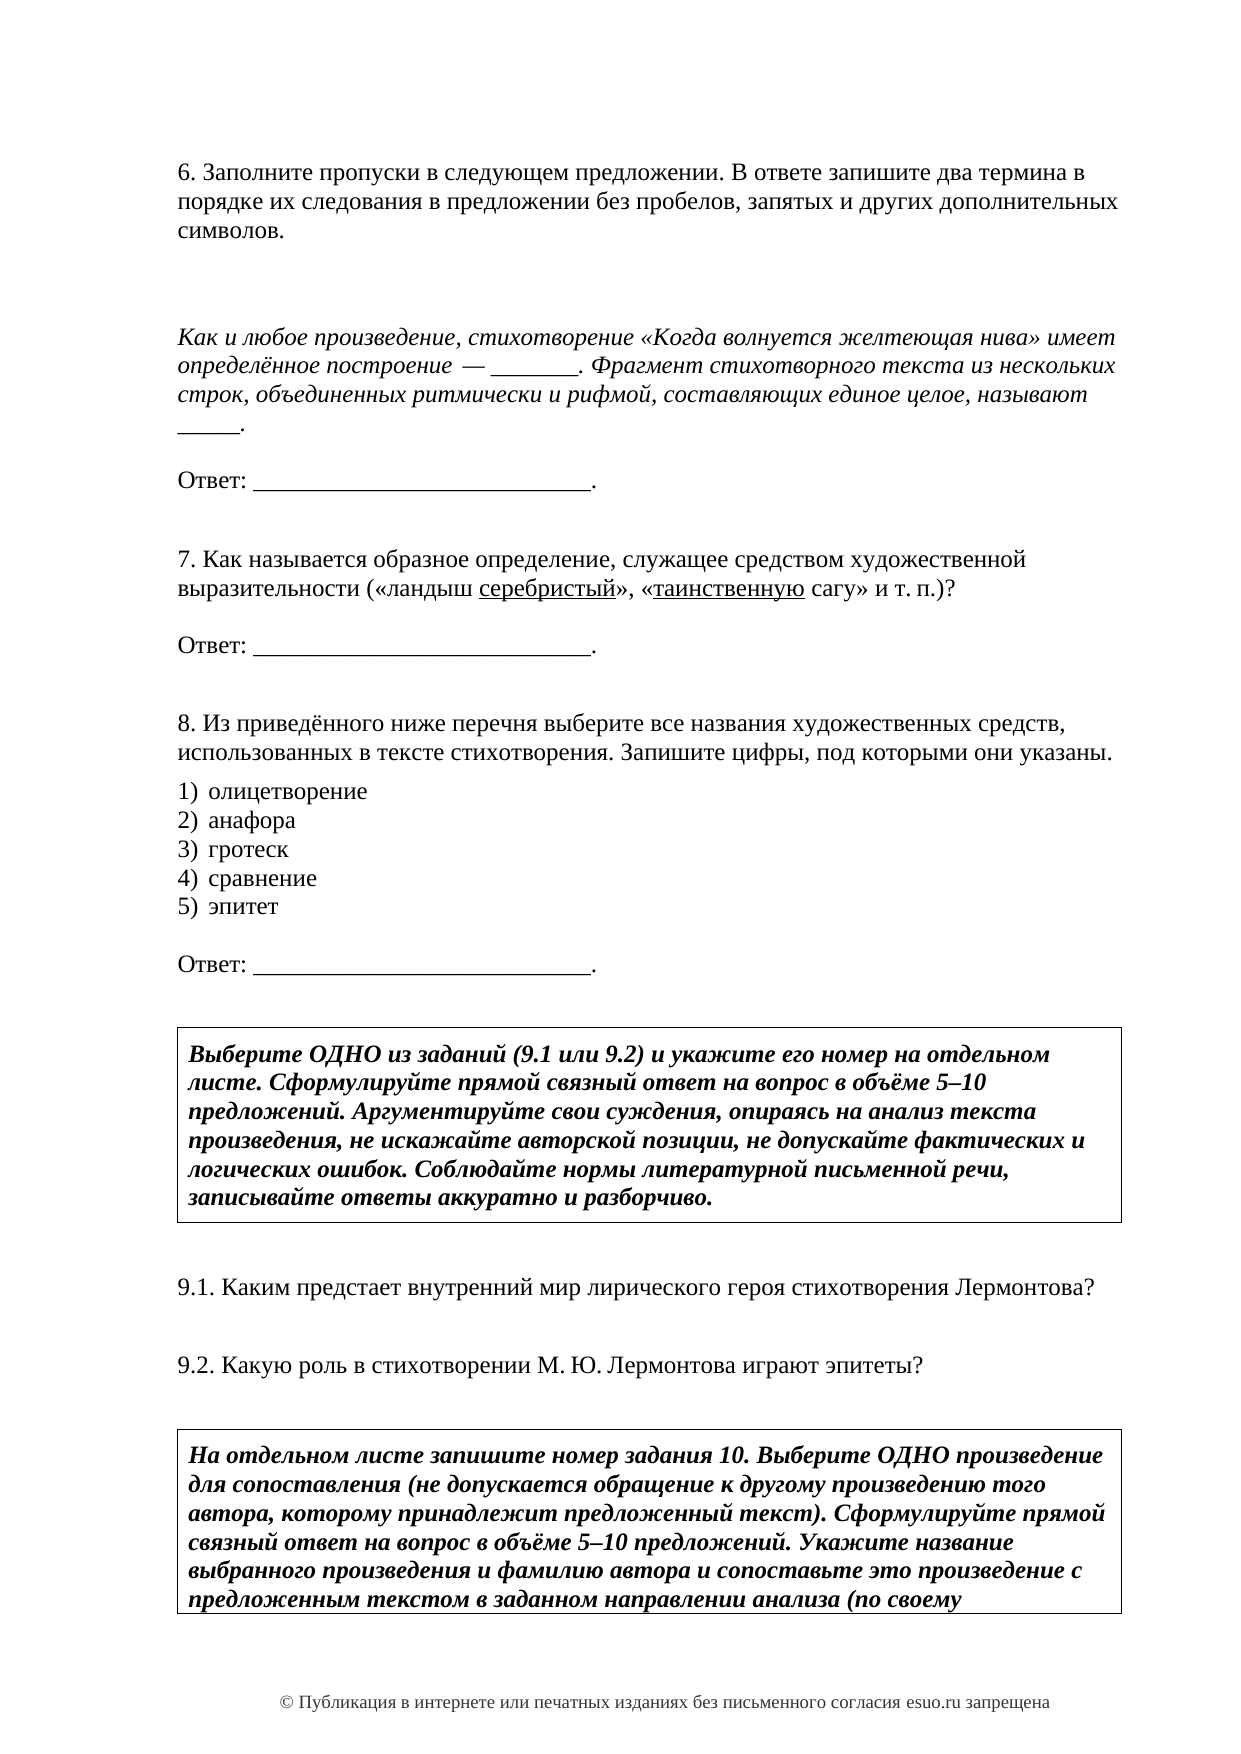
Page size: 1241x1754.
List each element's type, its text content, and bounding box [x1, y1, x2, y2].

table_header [178, 1430, 1121, 1613]
text 9.2. Какую роль в стихотворении М. Ю. Лермонтова играют эпитеты? [177, 1351, 1122, 1379]
table_header Выберите ОДНО из заданий (9.1 или 9.2) и укажите его номер на отдельном листе. Сформулируйте прямой связный ответ на вопрос в объёме 5–10 предложений. Аргументируйте свои суждения, опираясь на анализ текста произведения, не искажайте авторской позиции, не допускайте фактических и логических ошибок. Соблюдайте нормы литературной письменной речи, записывайте ответы аккуратно и разборчиво. [178, 1028, 1121, 1222]
text 8. Из приведённого ниже перечня выберите все названия художественных средств, использованных в тексте стихотворения. Запишите цифры, под которыми они указаны. [177, 708, 1122, 766]
text 7. Как называется образное определение, служащее средством художественной выразительности («ландыш серебристый», «таинственную сагу» и т. п.)? Ответ: ___________________________. [177, 544, 1122, 659]
text 9.1. Каким предстает внутренний мир лирического героя стихотворения Лермонтова? [177, 1272, 1122, 1301]
text 6. Заполните пропуски в следующем предложении. В ответе запишите два термина в порядке их следования в предложении без пробелов, запятых и других дополнительных символов. [177, 157, 1122, 272]
text Как и любое произведение, стихотворение «Когда волнуется желтеющая нива» имеет определённое построение — _______. Фрагмент стихотворного текста из нескольких строк, объединенных ритмически и рифмой, составляющих единое целое, называют _____. Ответ: ___________________________. [177, 322, 1122, 494]
text 1) олицетворение 2) анафора 3) гротеск 4) сравнение 5) эпитет Ответ: ___________________________. [177, 776, 1122, 978]
